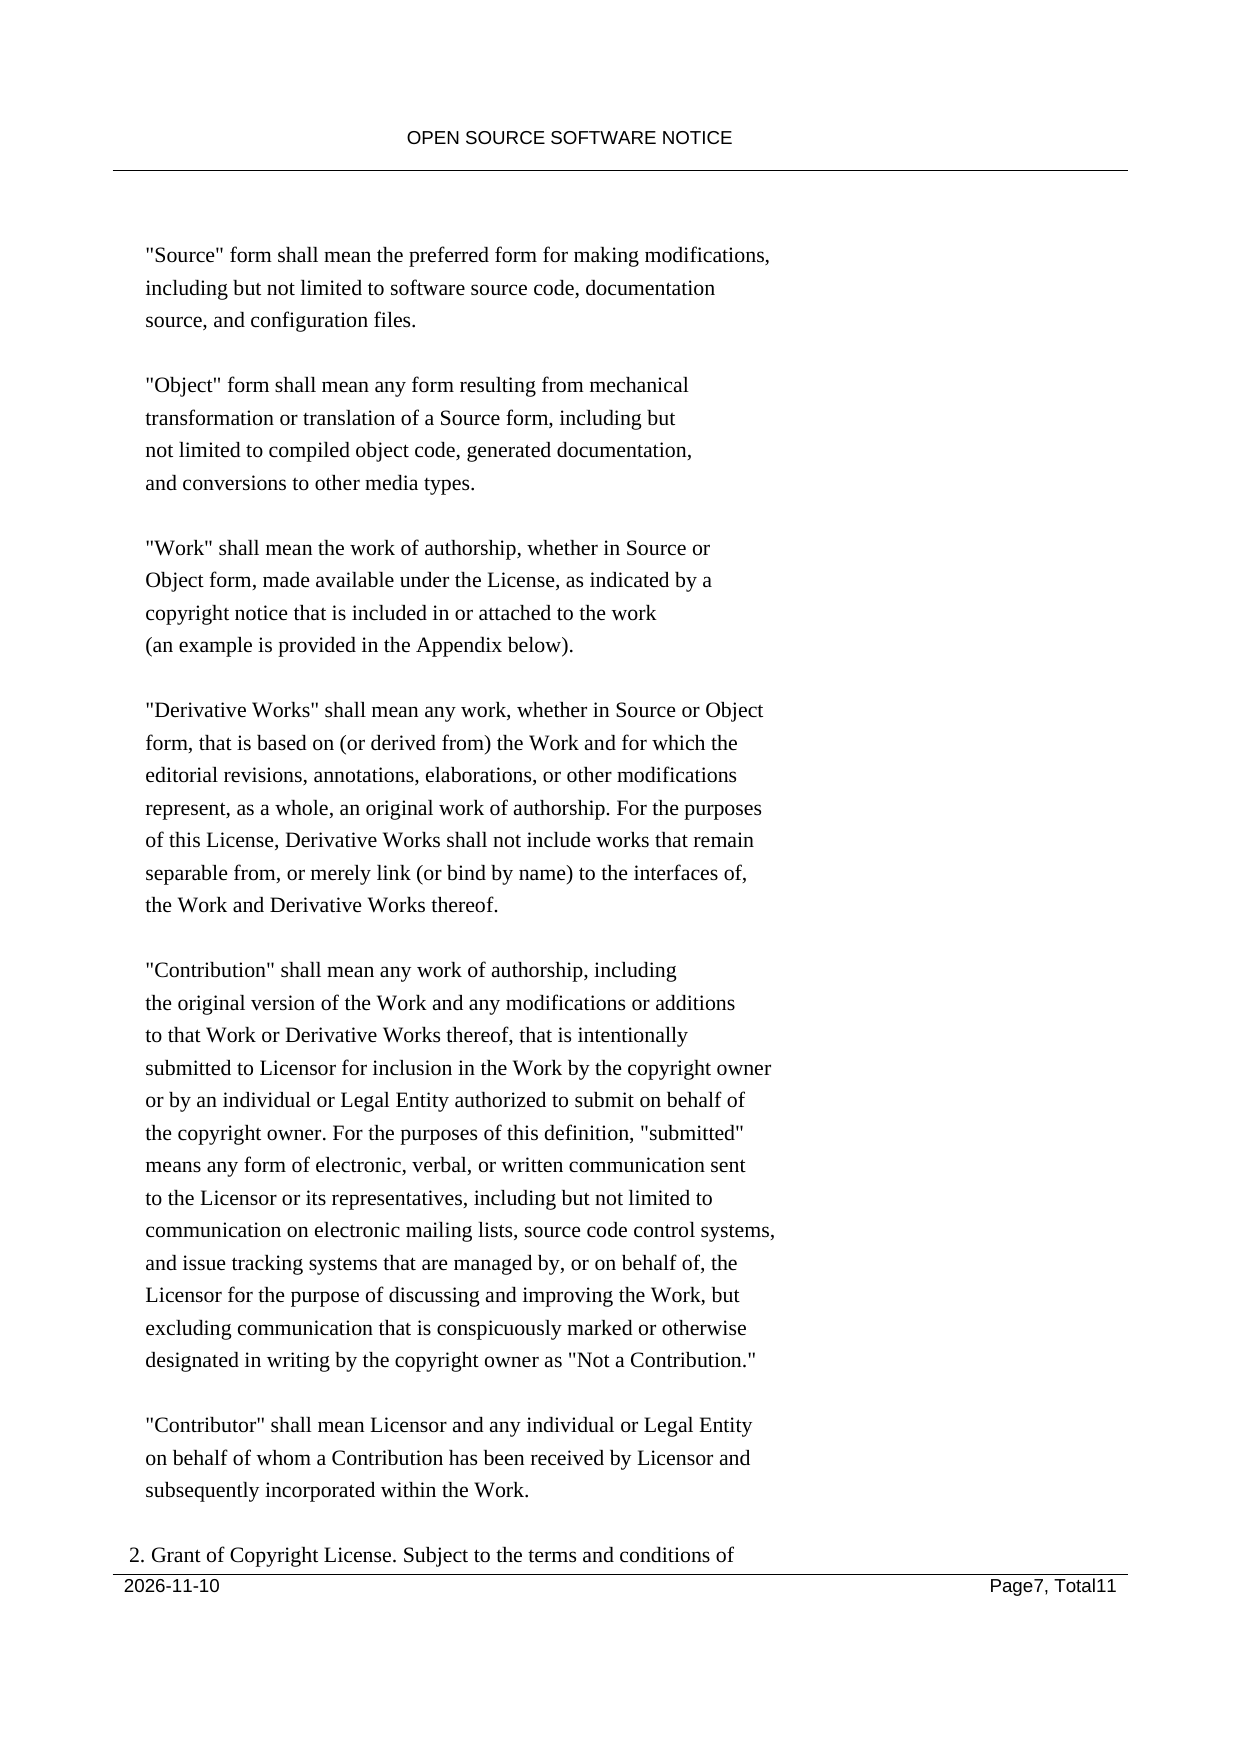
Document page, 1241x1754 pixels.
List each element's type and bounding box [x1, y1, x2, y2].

text [112, 206, 1128, 1571]
